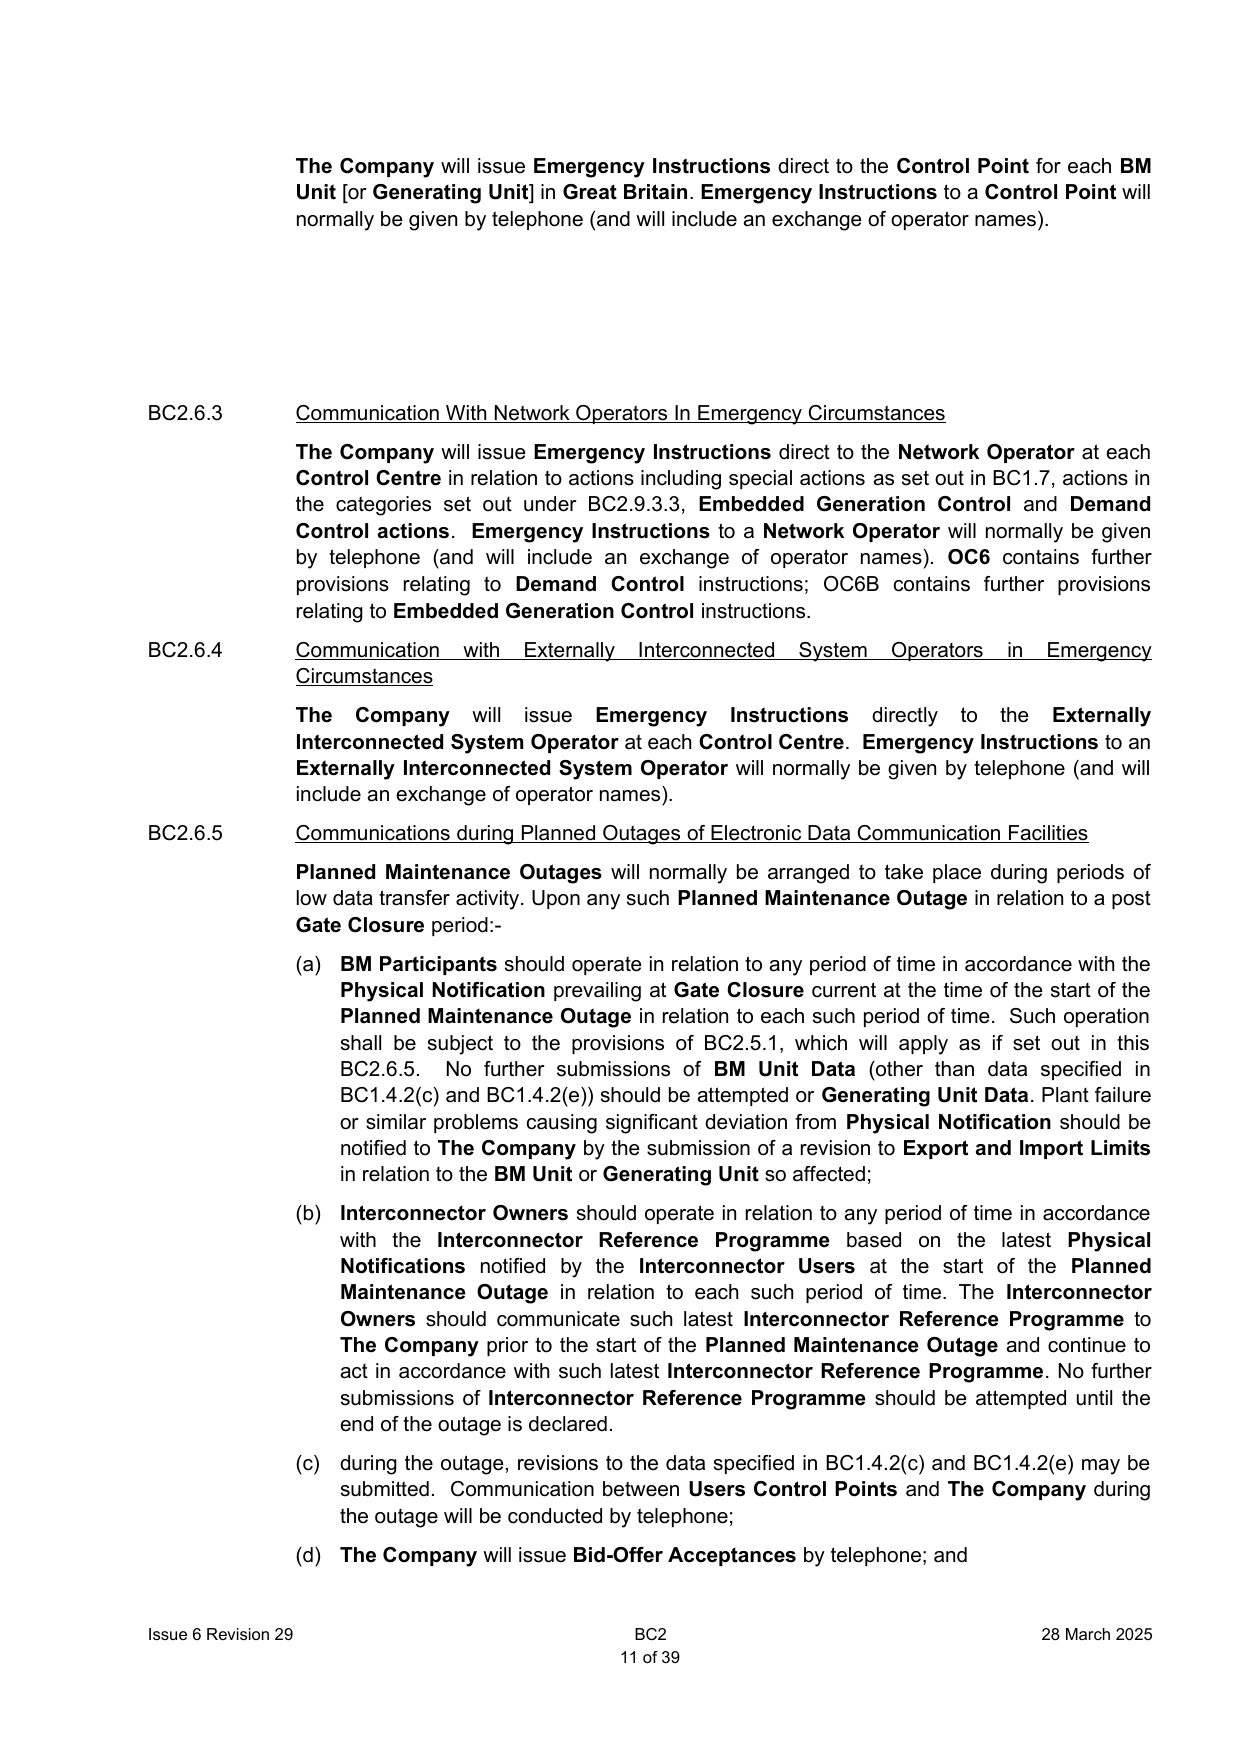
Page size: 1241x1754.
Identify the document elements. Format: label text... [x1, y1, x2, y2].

text (b) Interconnector Owners should operate in relation to any period of time in accordance with the Interconnector Reference Programme based on the latest Physical Notifications notified by the Interconnector Users at the start of the Planned Maintenance Outage in relation to each such period of time. The Interconnector Owners should communicate such latest Interconnector Reference Programme to The Company prior to the start of the Planned Maintenance Outage and continue to act in accordance with such latest Interconnector Reference Programme. No further submissions of Interconnector Reference Programme should be attempted until the end of the outage is declared. [295, 1201, 1152, 1436]
text Planned Maintenance Outages will normally be arranged to take place during periods of low data transfer activity. Upon any such Planned Maintenance Outage in relation to a post Gate Closure period:- [148, 860, 1152, 937]
text BC2.6.5 Communications during Planned Outages of Electronic Data Communication Facilities [148, 821, 1152, 845]
text BC2.6.4 Communication with Externally Interconnected System Operators in Emergency Circumstances [148, 638, 1152, 688]
text (c) during the outage, revisions to the data specified in BC1.4.2(c) and BC1.4.2(e) may be submitted. Communication between Users Control Points and The Company during the outage will be conducted by telephone; [295, 1451, 1152, 1527]
text (a) BM Participants should operate in relation to any period of time in accordance with the Physical Notification prevailing at Gate Closure current at the time of the start of the Planned Maintenance Outage in relation to each such period of time. Such operation shall be subject to the provisions of BC2.5.1, which will apply as if set out in this BC2.6.5. No further submissions of BM Unit Data (other than data specified in BC1.4.2(c) and BC1.4.2(e)) should be attempted or Generating Unit Data. Plant failure or similar problems causing significant deviation from Physical Notification should be notified to The Company by the submission of a revision to Export and Import Limits in relation to the BM Unit or Generating Unit so affected; [295, 951, 1152, 1186]
text (d) The Company will issue Bid-Offer Acceptances by telephone; and [295, 1542, 1152, 1566]
text The Company will issue Emergency Instructions directly to the Externally Interconnected System Operator at each Control Centre. Emergency Instructions to an Externally Interconnected System Operator will normally be given by telephone (and will include an exchange of operator names). [148, 703, 1152, 806]
text The Company will issue Emergency Instructions direct to the Network Operator at each Control Centre in relation to actions including special actions as set out in BC1.7, actions in the categories set out under BC2.9.3.3, Embedded Generation Control and Demand Control actions. Emergency Instructions to a Network Operator will normally be given by telephone (and will include an exchange of operator names). OC6 contains further provisions relating to Demand Control instructions; OC6B contains further provisions relating to Embedded Generation Control instructions. [148, 439, 1152, 623]
text BC2.6.3 Communication With Network Operators In Emergency Circumstances [148, 401, 1152, 425]
text The Company will issue Emergency Instructions direct to the Control Point for each BM Unit [or Generating Unit] in Great Britain. Emergency Instructions to a Control Point will normally be given by telephone (and will include an exchange of operator names). [148, 154, 1152, 230]
